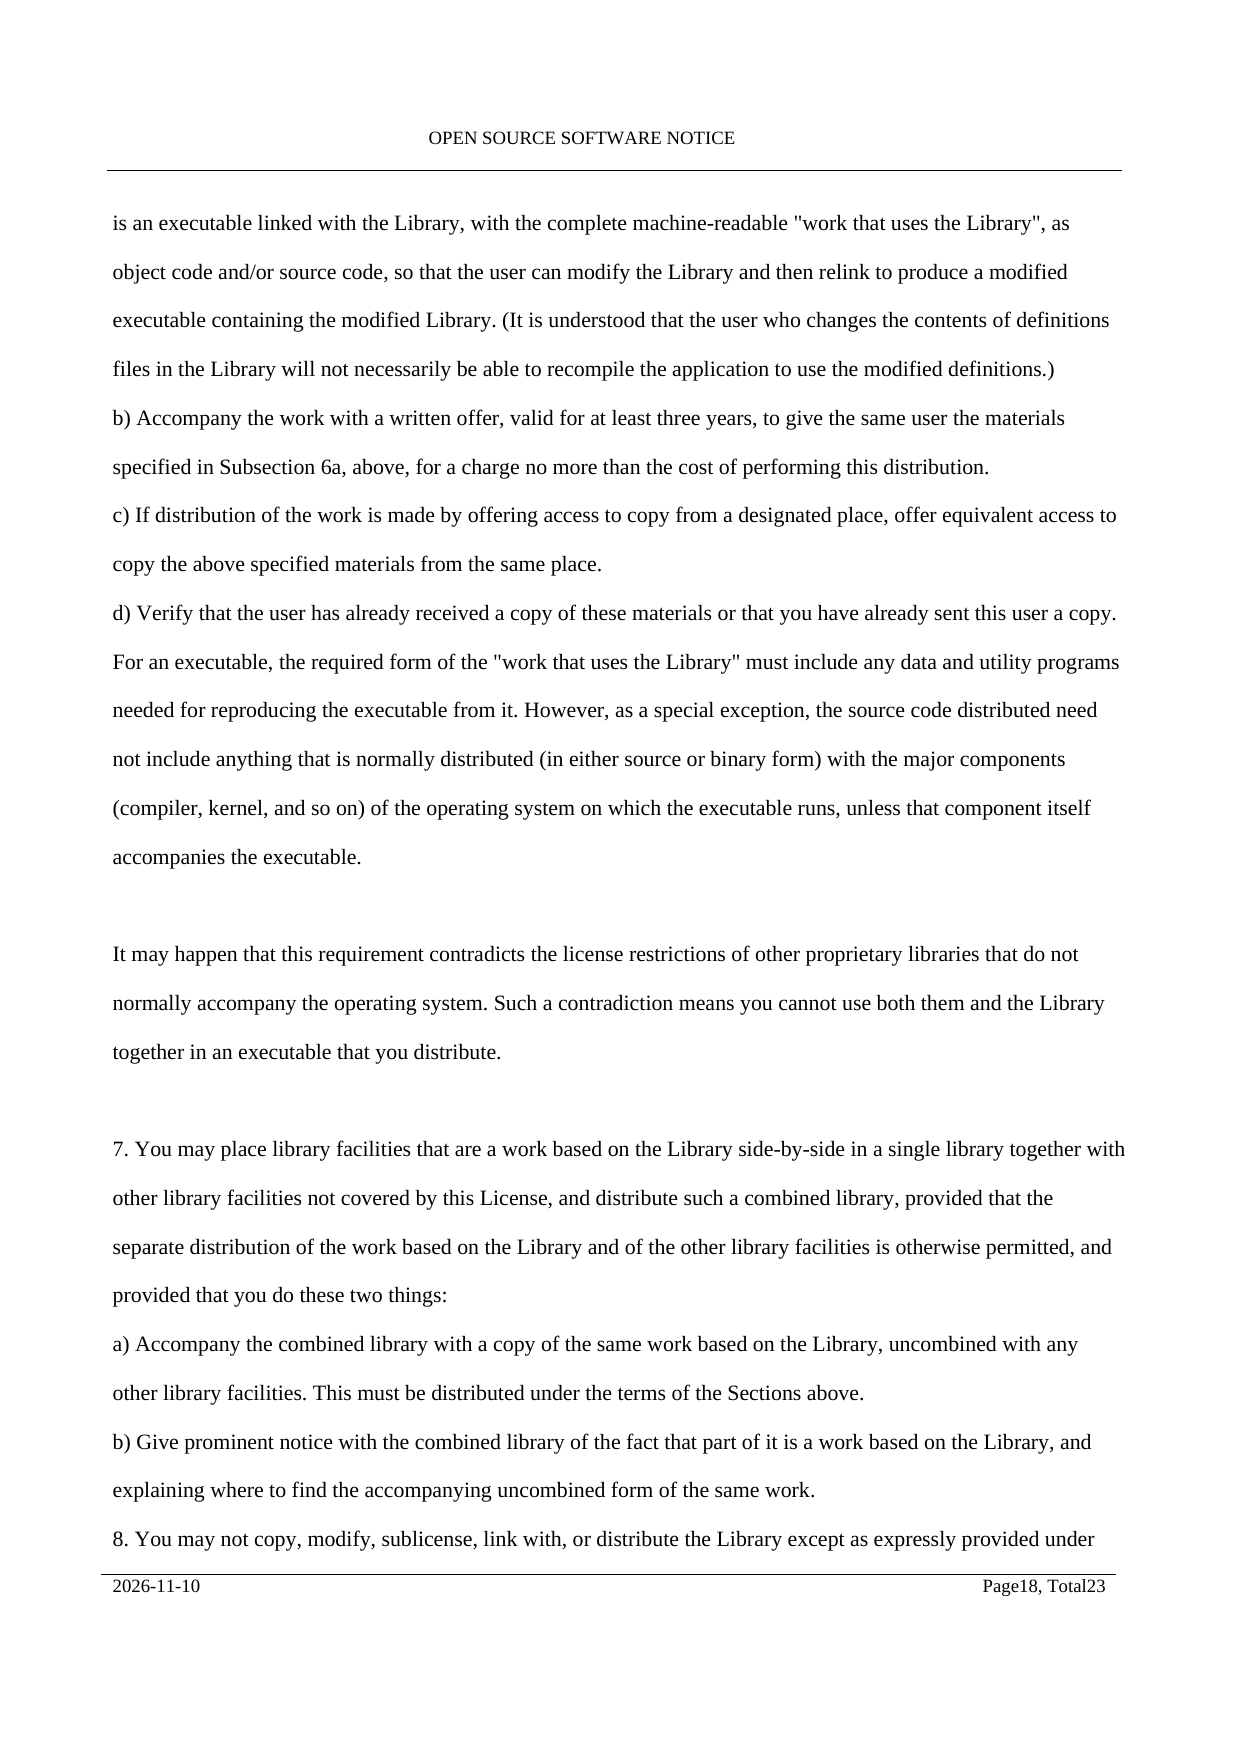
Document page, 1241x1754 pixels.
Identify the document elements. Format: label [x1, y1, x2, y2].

text [112, 206, 1128, 1555]
